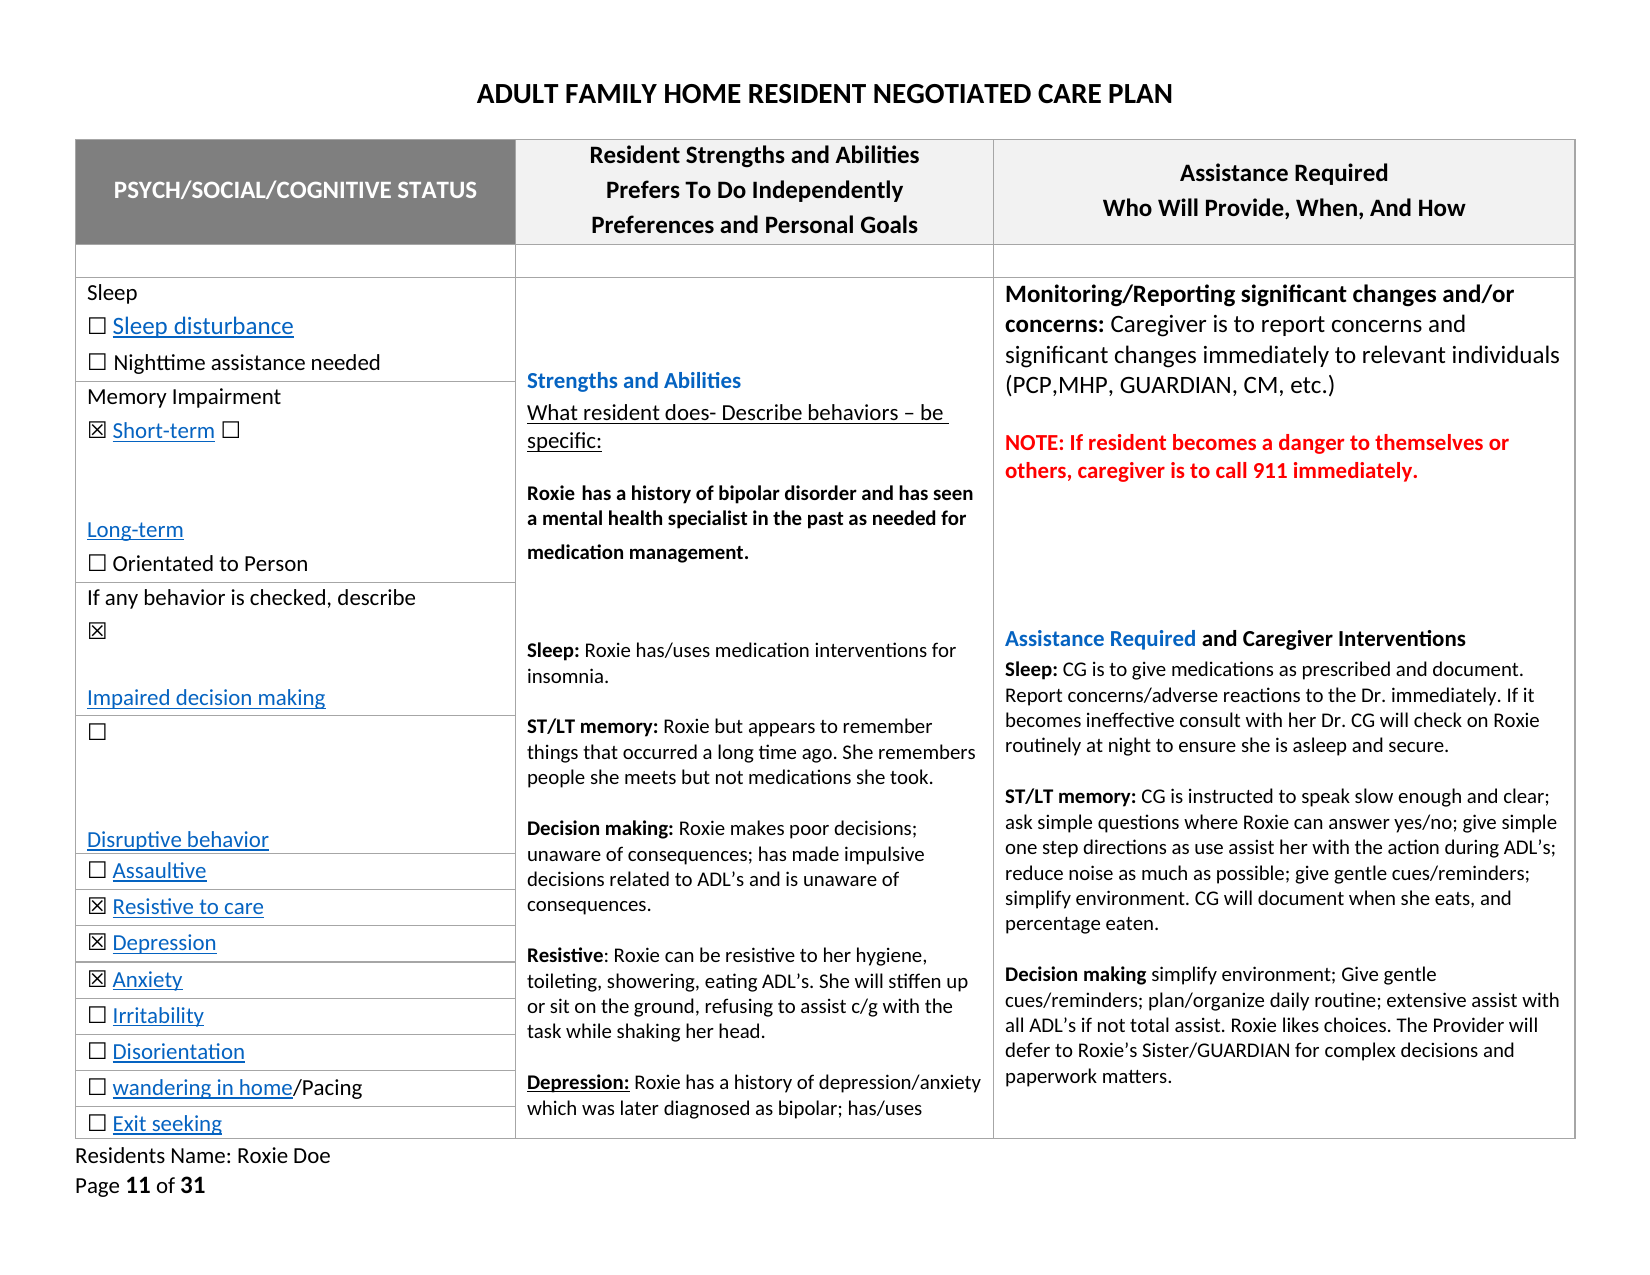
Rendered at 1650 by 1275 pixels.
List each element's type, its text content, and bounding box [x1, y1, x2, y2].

table_cell If any behavior is checked, describe Impaired decision making [76, 583, 515, 715]
table_cell Memory Impairment Short-term Long-term Orientated to Person [76, 382, 515, 582]
table_cell Depression [76, 926, 515, 961]
table_cell wandering in home/Pacing [76, 1071, 515, 1106]
table_header Resident Strengths and Abilities Prefers To Do Independently Preferences and Personal Goals [516, 140, 993, 244]
table_cell Resistive to care [76, 890, 515, 925]
table_header Assistance Required Who Will Provide, When, And How [994, 140, 1574, 244]
table_cell [516, 245, 993, 277]
table_cell Sleep Sleep disturbance Nighttime assistance needed [76, 278, 515, 381]
table_cell [76, 245, 515, 277]
table_cell Anxiety [76, 963, 515, 998]
table_header PSYCH/SOCIAL/COGNITIVE STATUS [76, 140, 515, 244]
table_cell Disruptive behavior [76, 716, 515, 853]
table_cell Strengths and Abilities What resident does- Describe behaviors – be specific: Roxie has a history of bipolar disorder and has seen a mental health specialist in the past as needed for medication management. Sleep: Roxie has/uses medication interventions for insomnia. ST/LT memory: Roxie but appears to remember things that occurred a long time ago. She remembers people she meets but not medications she took. Decision making: Roxie makes poor decisions; unaware of consequences; has made impulsive decisions related to ADL’s and is unaware of consequences. Resistive: Roxie can be resistive to her hygiene, toileting, showering, eating ADL’s. She will stiffen up or sit on the ground, refusing to assist c/g with the task while shaking her head. Depression: Roxie has a history of depression/anxiety which was later diagnosed as bipolar; has/uses medication; dosage just increased 01/25/21. Anxiety: Roxie has high anxiety; she is constantly rummaging through things in front of her when she is sitting down; she chronically grinds her teeth (even with cues and reminders when she is sitting, she just grinds and grinds her teeth.) She also bites her fingernails. Disorientation: N/A Repetitive movements: she will fidget with hands, move objects in front of her and chronically grind her teeth. Delusions: NA Mood swings: she will have outbursts that are not easily altered due to her bipolar. She has become very anxious and will cry. Easily irritable/agitated: due to her bipolar disorder she becomes frustrated and has difficulty in making decisions. She will use swear words when frustrated. [516, 278, 993, 1138]
table_cell Exit seeking [76, 1107, 515, 1138]
table_cell Assaultive [76, 854, 515, 889]
table_cell Monitoring/Reporting significant changes and/or concerns: Caregiver is to report concerns and significant changes immediately to relevant individuals (PCP,MHP, GUARDIAN, CM, etc.) NOTE: If resident becomes a danger to themselves or others, caregiver is to call 911 immediately. Assistance Required and Caregiver Interventions Sleep: CG is to give medications as prescribed and document. Report concerns/adverse reactions to the Dr. immediately. If it becomes ineffective consult with her Dr. CG will check on Roxie routinely at night to ensure she is asleep and secure. ST/LT memory: CG is instructed to speak slow enough and clear; ask simple questions where Roxie can answer yes/no; give simple one step directions as use assist her with the action during ADL’s; reduce noise as much as possible; give gentle cues/reminders; simplify environment. CG will document when she eats, and percentage eaten. Decision making simplify environment; Give gentle cues/reminders; plan/organize daily routine; extensive assist with all ADL’s if not total assist. Roxie likes choices. The Provider will defer to Roxie’s Sister/GUARDIAN for complex decisions and paperwork matters. Resistive: CG is to give gentle cues and reminders; approach Roxie gently; encourage her to cooperate; give her a break when needed then reapproach her. Always offer choices. Report refusal of medications more than one day to Dr. and RND immediately. Depression: CG is to monitor Roxie for signs of depression (in combination or increase): CG is instructed to give medications as prescribed by the Dr. Watch for instances of sadness, weepiness, lethargic, withdrawn, sleep too little or too much sleep, unhappiness, anger irritabilities, loss of interest in pleasurable or fun activities, may have anxiety, suicidal thoughts or tendencies, and pain. CG is to give medications as prescribed; Report concerns/significant changes to AFH provider Amy, to GU, and to Dr. immediately. Anxiety: CG will try to redirect with conversation or engage Roxie in activities to keep her busy. Cue her to not grind her teeth as able, ensure her fingernails are trim and clean. Give medications as prescribed. If she continues to become anxious give her space, let her know you are nearby and monitor with your ears and check on her in 5/10min. Roxie enjoys quiet music when distressed. If still anxious then give PRN medication and document in MAR. Report concerns and significant changes to the Dr. immediately. Repetitive movements: simplify environment; Give gentle cues/reminders; plan/organize/correct daily routine; extensive assist with all ADL’s if not total assist. Give Roxie activities to redirect behaviors. Mood swings/Easily irritable/agitated: simplify environment; ask how you can help; Give gentle cues/reminders; plan/organize/correct daily routine; extensive assist with all ADL’s if not total assist. Give Roxie activities to redirect behaviors, offer a quiet space with music. CG is instructed to monitor and assist; report concerns and significant changes to AFH Provider Amy (987)987-9876, and Dr. immediately. Call or text to report to guardian if needed. [994, 278, 1574, 1138]
table_cell Disorientation [76, 1035, 515, 1070]
table_cell Irritability [76, 999, 515, 1034]
table_cell [994, 245, 1574, 277]
